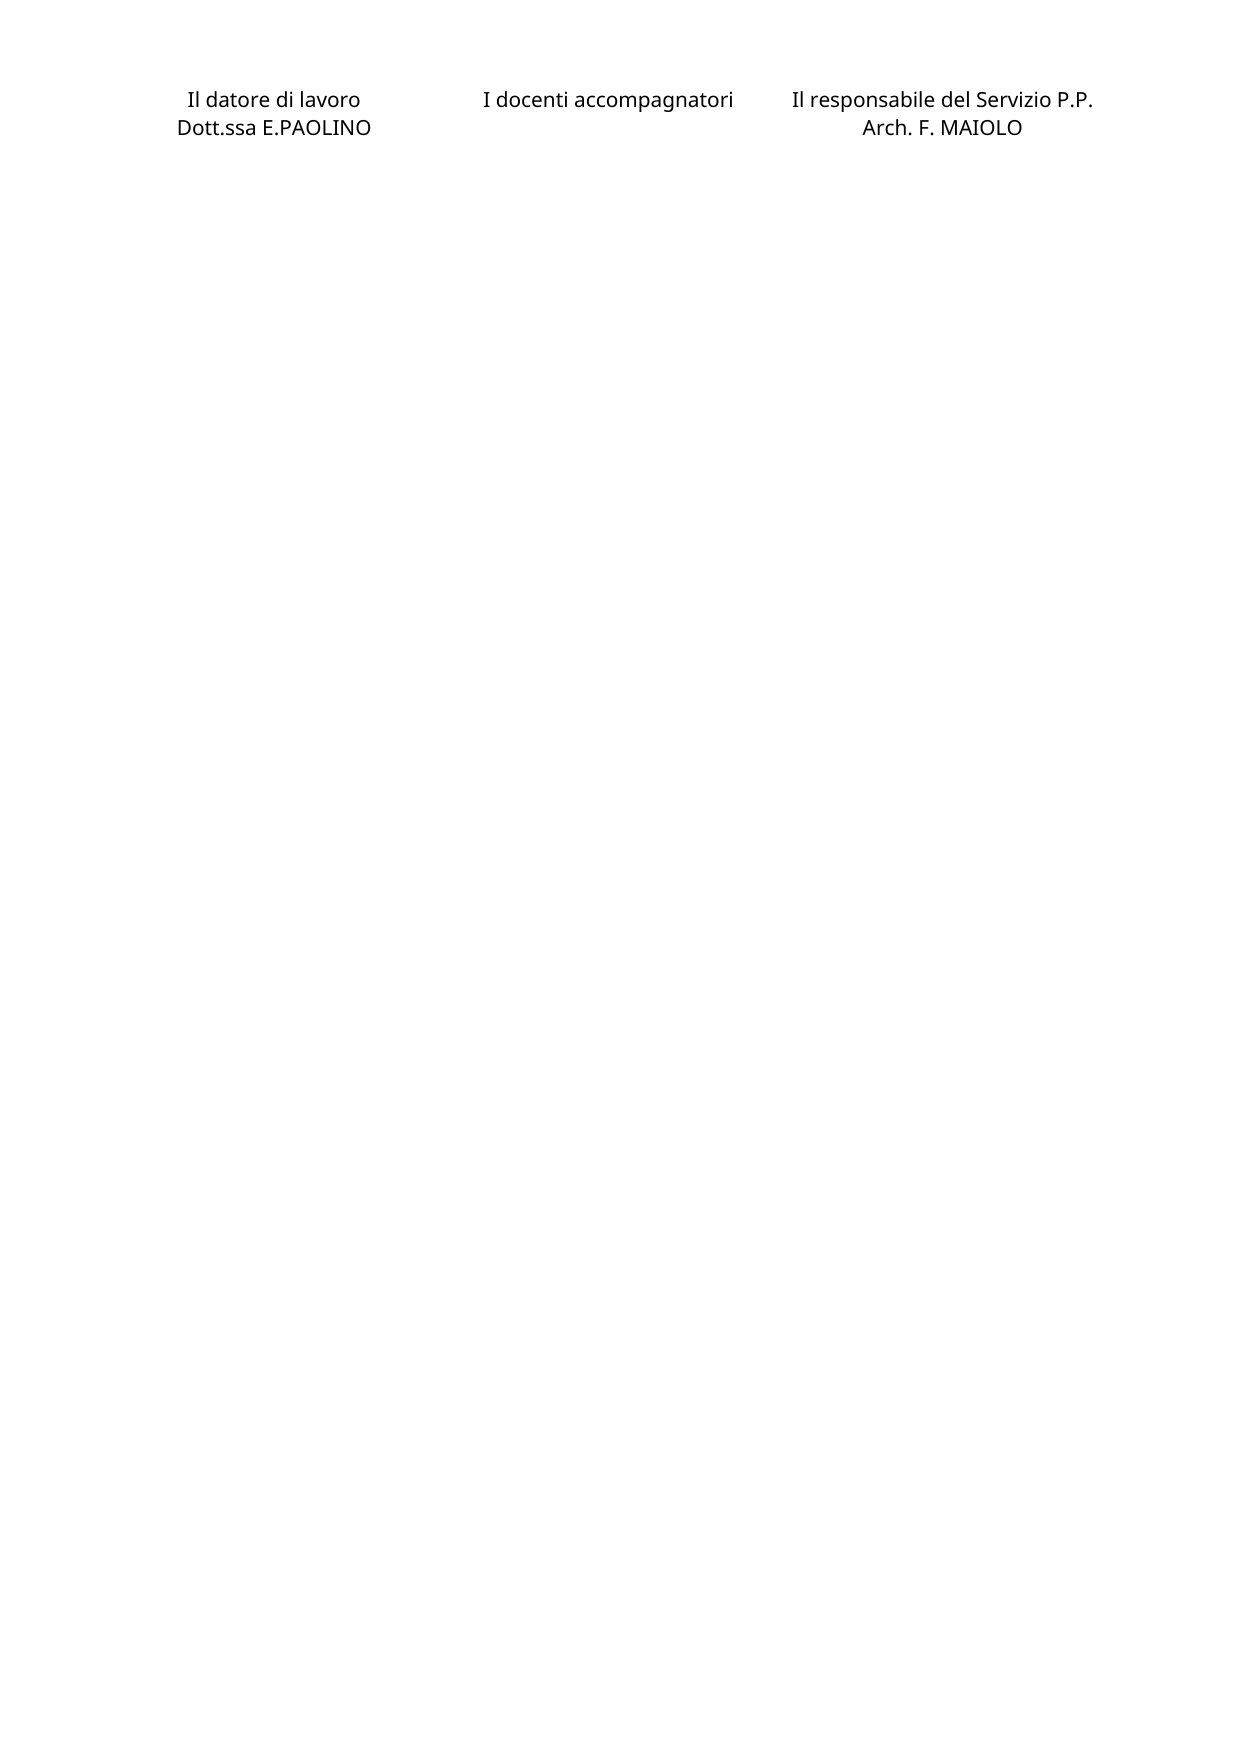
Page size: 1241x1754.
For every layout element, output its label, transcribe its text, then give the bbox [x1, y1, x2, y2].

table_header Il datore di lavoro Dott.ssa E.PAOLINO [107, 85, 441, 142]
table_header I docenti accompagnatori [441, 85, 775, 142]
table_header Il responsabile del Servizio P.P. Arch. F. MAIOLO [775, 85, 1110, 142]
